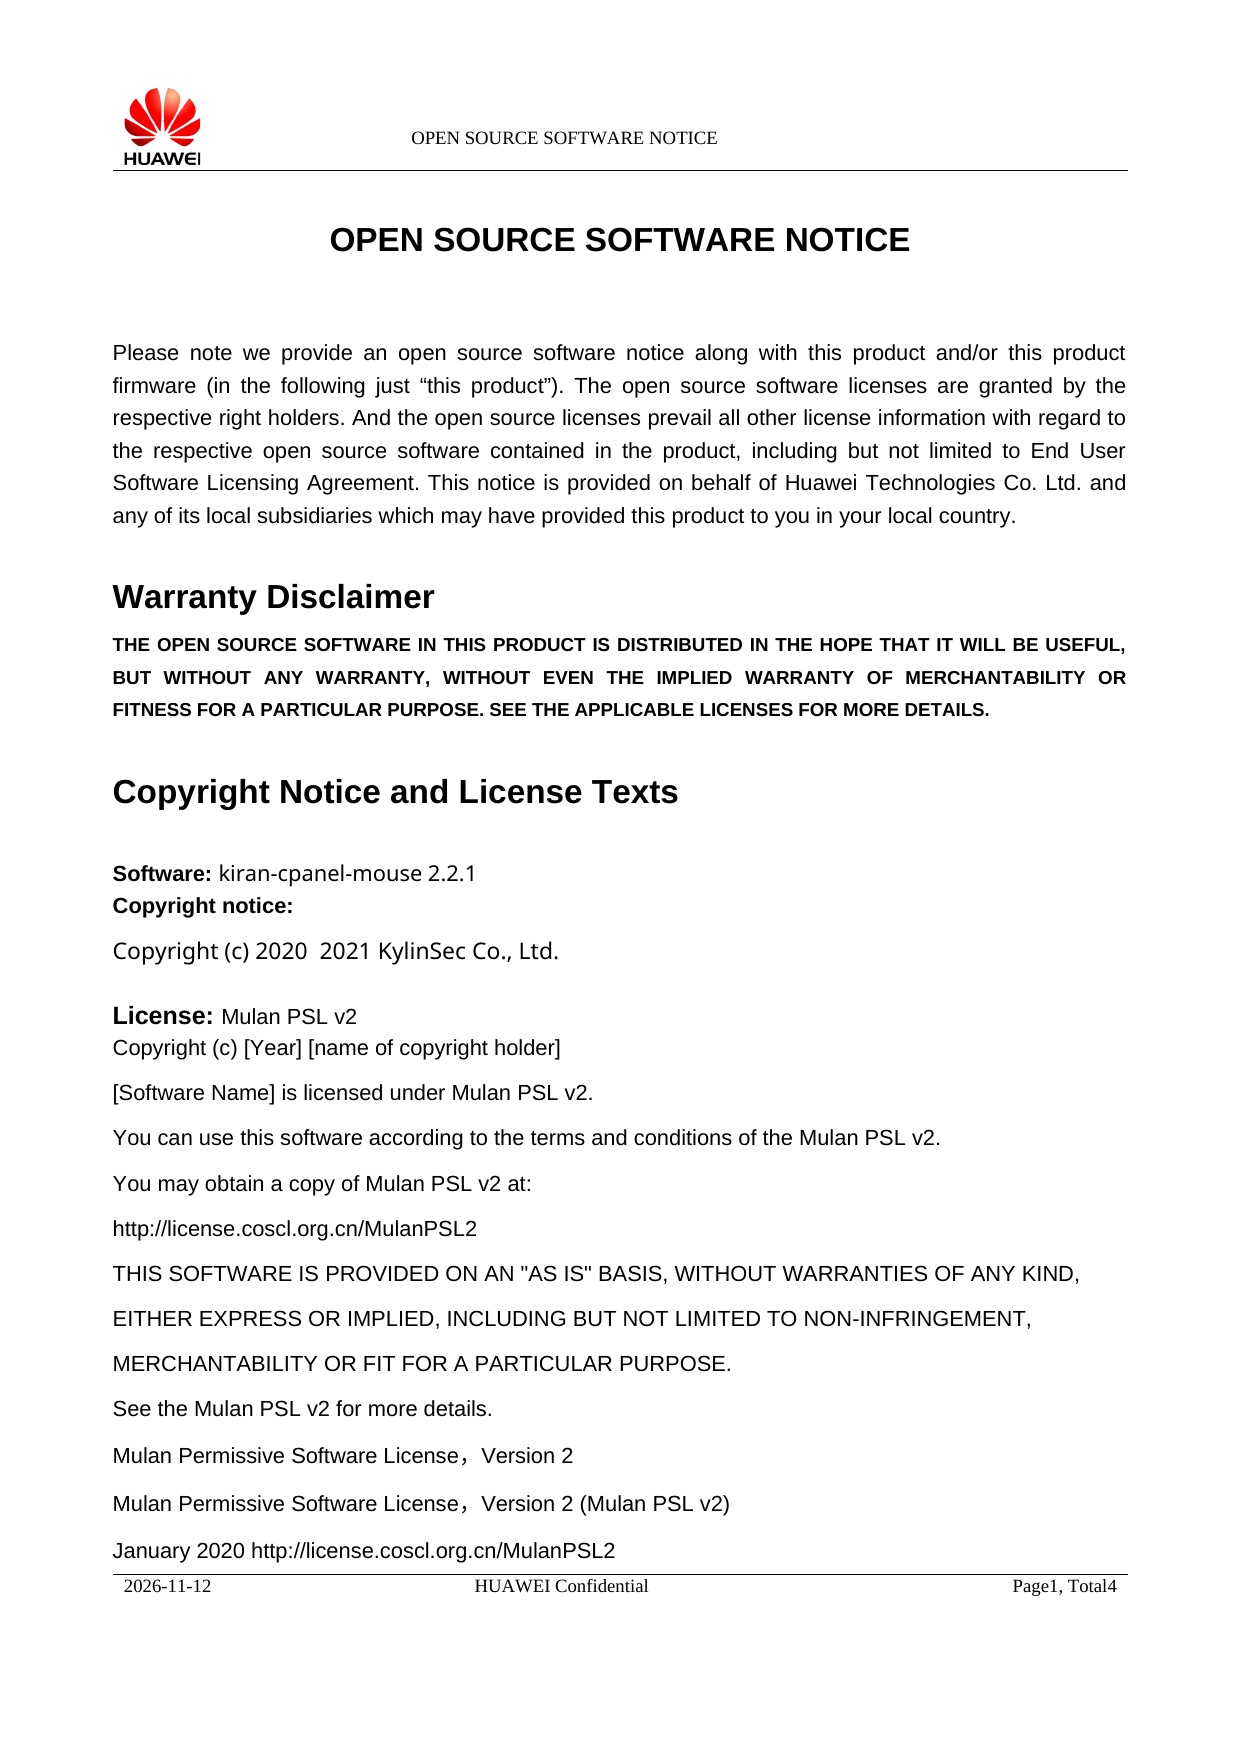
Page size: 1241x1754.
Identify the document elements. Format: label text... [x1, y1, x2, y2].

text You can use this software according to the terms and conditions of the Mulan PSL v2. [112, 1122, 1128, 1154]
text MERCHANTABILITY OR FIT FOR A PARTICULAR PURPOSE. [112, 1347, 1128, 1380]
text Copyright Notice and License Texts [112, 759, 1128, 824]
picture [124, 88, 201, 165]
text Copyright notice: [112, 889, 1128, 921]
text THIS SOFTWARE IS PROVIDED ON AN "AS IS" BASIS, WITHOUT WARRANTIES OF ANY KIND, [112, 1257, 1128, 1289]
text You may obtain a copy of Mulan PSL v2 at: [112, 1167, 1128, 1199]
text January 2020 http://license.coscl.org.cn/MulanPSL2 [112, 1534, 1128, 1567]
text Warranty Disclaimer [112, 564, 1128, 629]
text http://license.coscl.org.cn/MulanPSL2 [112, 1212, 1128, 1244]
text The open source software in this product is distributed in the hope that it will be useful, but WITHOUT ANY WARRANTY, without even the implied warranty of MERCHANTABILITY or FITNESS FOR A PARTICULAR PURPOSE. See the applicable licenses for more details. [112, 629, 1128, 726]
text Copyright (c) 2020 2021 KylinSec Co., Ltd. [112, 934, 1128, 999]
text OPEN SOURCE SOFTWARE NOTICE [112, 206, 1128, 271]
text Mulan Permissive Software License，Version 2 (Mulan PSL v2) [112, 1486, 1128, 1518]
text Copyright (c) [Year] [name of copyright holder] [112, 1031, 1128, 1064]
text See the Mulan PSL v2 for more details. [112, 1392, 1128, 1425]
text [Software Name] is licensed under Mulan PSL v2. [112, 1077, 1128, 1109]
text EITHER EXPRESS OR IMPLIED, INCLUDING BUT NOT LIMITED TO NON-INFRINGEMENT, [112, 1302, 1128, 1334]
text License: Mulan PSL v2 [112, 999, 1128, 1031]
title Software: kiran-cpanel-mouse 2.2.1 [112, 856, 1128, 889]
text Mulan Permissive Software License，Version 2 [112, 1437, 1128, 1470]
text Please note we provide an open source software notice along with this product and/or this product firmware (in the following just “this product”). The open source software licenses are granted by the respective right holders. And the open source licenses prevail all other license information with regard to the respective open source software contained in the product, including but not limited to End User Software Licensing Agreement. This notice is provided on behalf of Huawei Technologies Co. Ltd. and any of its local subsidiaries which may have provided this product to you in your local country. [112, 336, 1128, 531]
